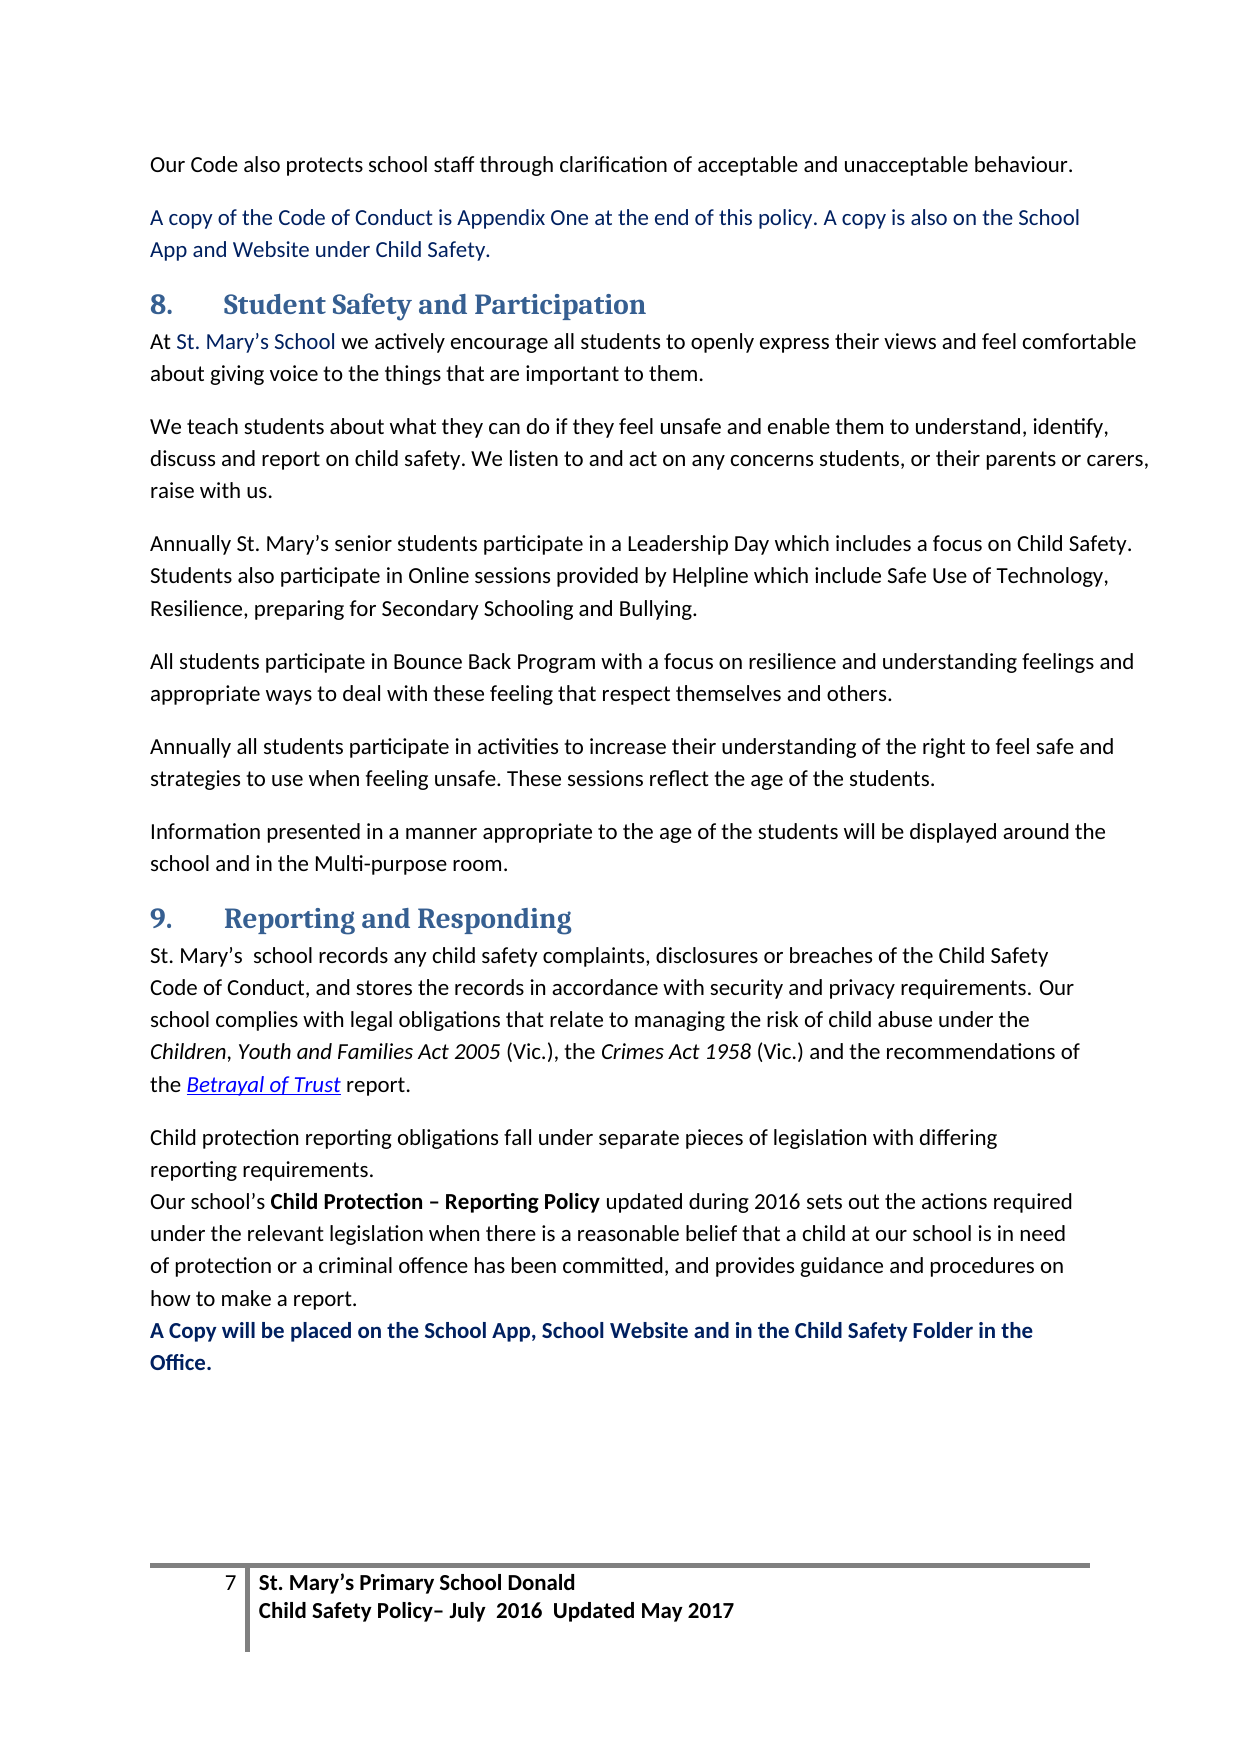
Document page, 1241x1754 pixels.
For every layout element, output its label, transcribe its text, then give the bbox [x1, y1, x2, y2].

subtitle Student Safety and Participation [150, 288, 1090, 322]
subtitle Reporting and Responding [150, 902, 1090, 936]
text Child protection reporting obligations fall under separate pieces of legislation with differing reporting requirements. [150, 1123, 1090, 1183]
text A copy of the Code of Conduct is Appendix One at the end of this policy. A copy is also on the School App and Website under Child Safety. [150, 203, 1090, 263]
text Information presented in a manner appropriate to the age of the students will be displayed around the school and in the Multi-purpose room. [150, 817, 1169, 877]
text Annually St. Mary’s senior students participate in a Leadership Day which includes a focus on Child Safety. Students also participate in Online sessions provided by Helpline which include Safe Use of Technology, Resilience, preparing for Secondary Schooling and Bullying. [150, 529, 1169, 622]
text All students participate in Bounce Back Program with a focus on resilience and understanding feelings and appropriate ways to deal with these feeling that respect themselves and others. [150, 647, 1169, 707]
text Annually all students participate in activities to increase their understanding of the right to feel safe and strategies to use when feeling unsafe. These sessions reflect the age of the students. [150, 732, 1169, 792]
text At St. Mary’s School we actively encourage all students to openly express their views and feel comfortable about giving voice to the things that are important to them. [150, 327, 1169, 387]
text We teach students about what they can do if they feel unsafe and enable them to understand, identify, discuss and report on child safety. We listen to and act on any concerns students, or their parents or carers, raise with us. [150, 412, 1169, 504]
text Our Code also protects school staff through clarification of acceptable and unacceptable behaviour. [150, 150, 1090, 178]
text St. Mary’s school records any child safety complaints, disclosures or breaches of the Child Safety Code of Conduct, and stores the records in accordance with security and privacy requirements. Our school complies with legal obligations that relate to managing the risk of child abuse under the Children, Youth and Families Act 2005 (Vic.), the Crimes Act 1958 (Vic.) and the recommendations of the Betrayal of Trust report. [150, 941, 1090, 1098]
text A Copy will be placed on the School App, School Website and in the Child Safety Folder in the Office. [150, 1316, 1090, 1376]
text Our school’s Child Protection – Reporting Policy updated during 2016 sets out the actions required under the relevant legislation when there is a reasonable belief that a child at our school is in need of protection or a criminal offence has been committed, and provides guidance and procedures on how to make a report. [150, 1187, 1090, 1312]
